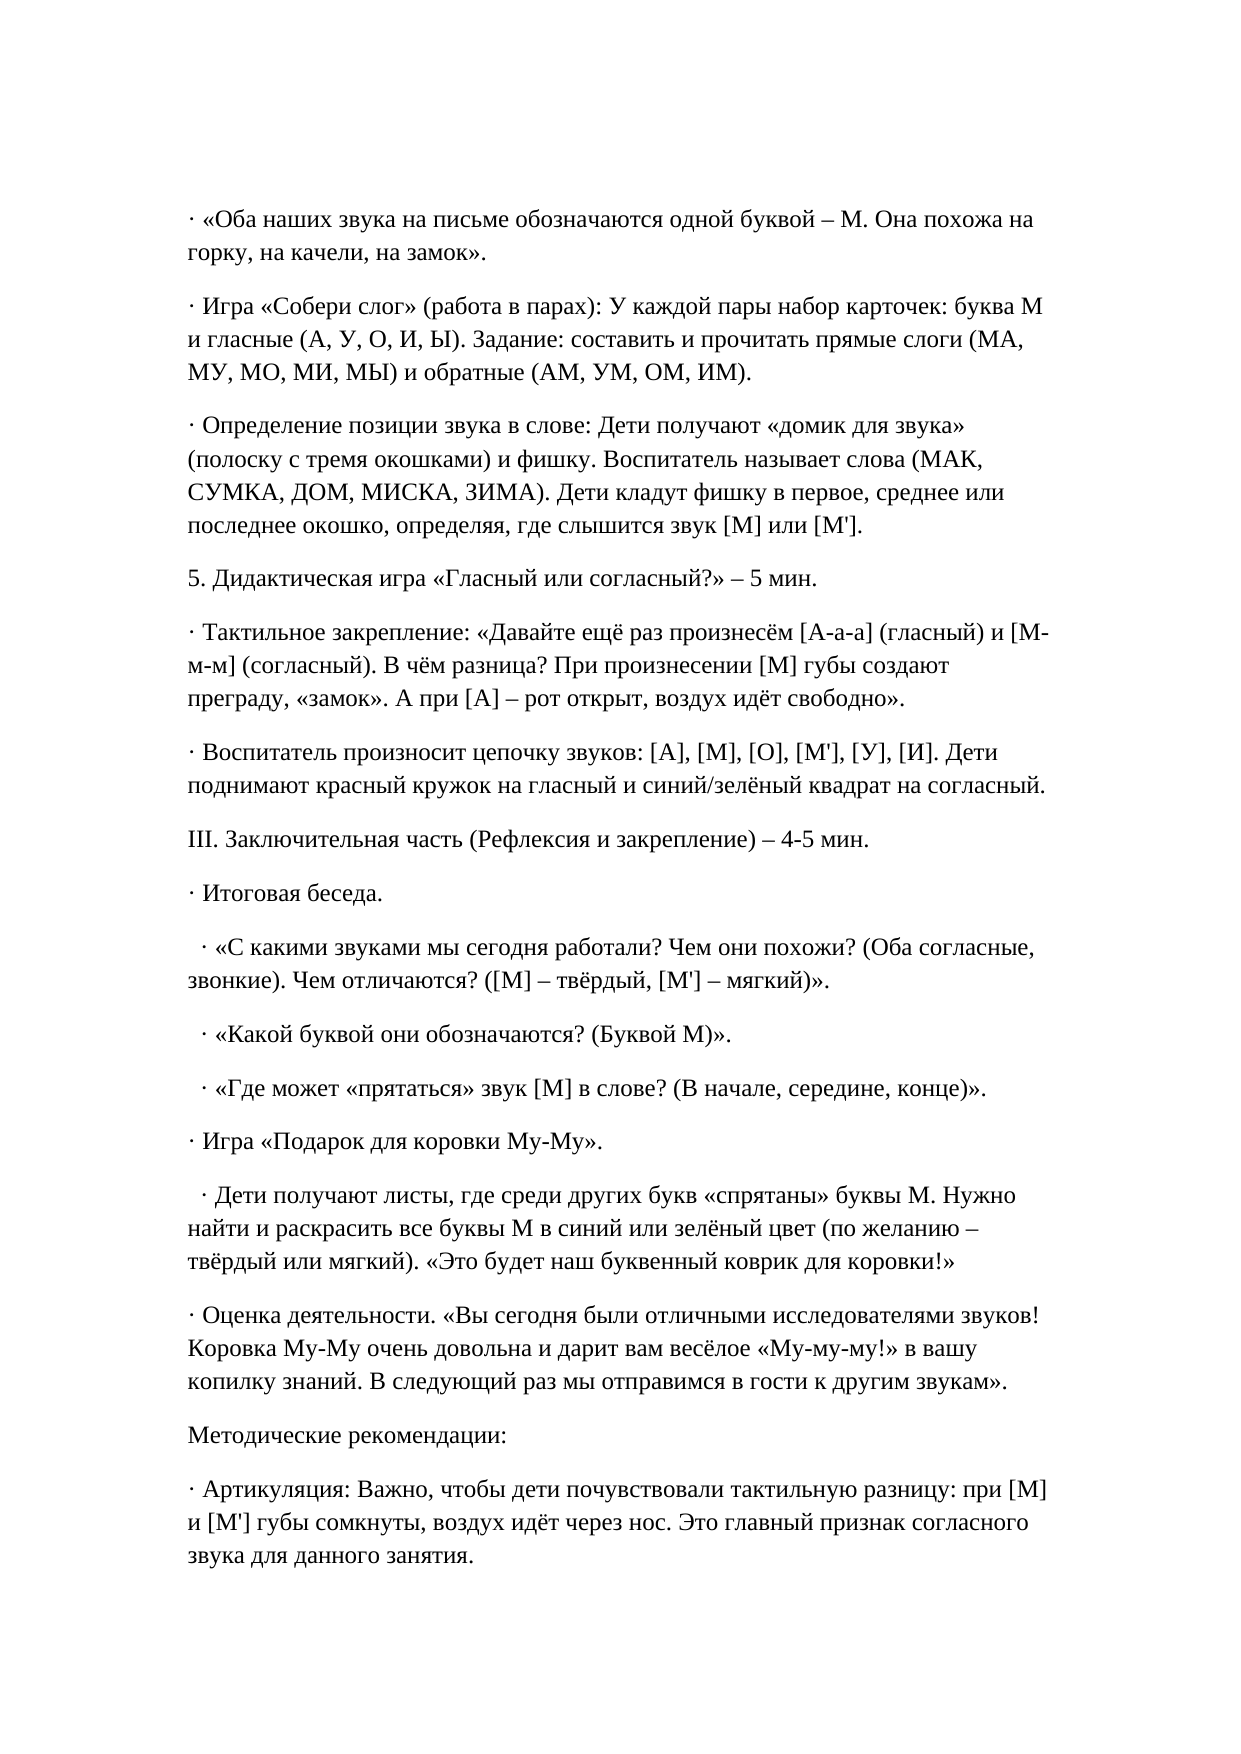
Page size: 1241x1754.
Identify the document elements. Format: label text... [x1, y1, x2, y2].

text · Оценка деятельности. «Вы сегодня были отличными исследователями звуков! Коровка Му-Му очень довольна и дарит вам весёлое «Му-му-му!» в вашу копилку знаний. В следующий раз мы отправимся в гости к другим звукам». [187, 1300, 1053, 1395]
text III. Заключительная часть (Рефлексия и закрепление) – 4-5 мин. [187, 824, 1053, 853]
text Методические рекомендации: [187, 1420, 1053, 1449]
text · Воспитатель произносит цепочку звуков: [А], [М], [О], [М'], [У], [И]. Дети поднимают красный кружок на гласный и синий/зелёный квадрат на согласный. [187, 737, 1053, 799]
text · Итоговая беседа. [187, 878, 1053, 907]
text 5. Дидактическая игра «Гласный или согласный?» – 5 мин. [187, 563, 1053, 592]
text · Определение позиции звука в слове: Дети получают «домик для звука» (полоску с тремя окошками) и фишку. Воспитатель называет слова (МАК, СУМКА, ДОМ, МИСКА, ЗИМА). Дети кладут фишку в первое, среднее или последнее окошко, определяя, где слышится звук [М] или [М']. [187, 411, 1053, 538]
text · «Где может «прятаться» звук [М] в слове? (В начале, середине, конце)». [187, 1073, 1053, 1101]
text · Артикуляция: Важно, чтобы дети почувствовали тактильную разницу: при [М] и [М'] губы сомкнуты, воздух идёт через нос. Это главный признак согласного звука для данного занятия. [187, 1474, 1053, 1569]
text · Игра «Подарок для коровки Му-Му». [187, 1126, 1053, 1155]
text · «С какими звуками мы сегодня работали? Чем они похожи? (Оба согласные, звонкие). Чем отличаются? ([М] – твёрдый, [М'] – мягкий)». [187, 932, 1053, 994]
text · Дети получают листы, где среди других букв «спрятаны» буквы М. Нужно найти и раскрасить все буквы М в синий или зелёный цвет (по желанию – твёрдый или мягкий). «Это будет наш буквенный коврик для коровки!» [187, 1180, 1053, 1275]
text · Игра «Собери слог» (работа в парах): У каждой пары набор карточек: буква М и гласные (А, У, О, И, Ы). Задание: составить и прочитать прямые слоги (МА, МУ, МО, МИ, МЫ) и обратные (АМ, УМ, ОМ, ИМ). [187, 291, 1053, 386]
text · «Какой буквой они обозначаются? (Буквой М)». [187, 1019, 1053, 1047]
text · Тактильное закрепление: «Давайте ещё раз произнесём [А-а-а] (гласный) и [М-м-м] (согласный). В чём разница? При произнесении [М] губы создают преграду, «замок». А при [А] – рот открыт, воздух идёт свободно». [187, 617, 1053, 712]
text · «Оба наших звука на письме обозначаются одной буквой – М. Она похожа на горку, на качели, на замок». [187, 204, 1053, 266]
